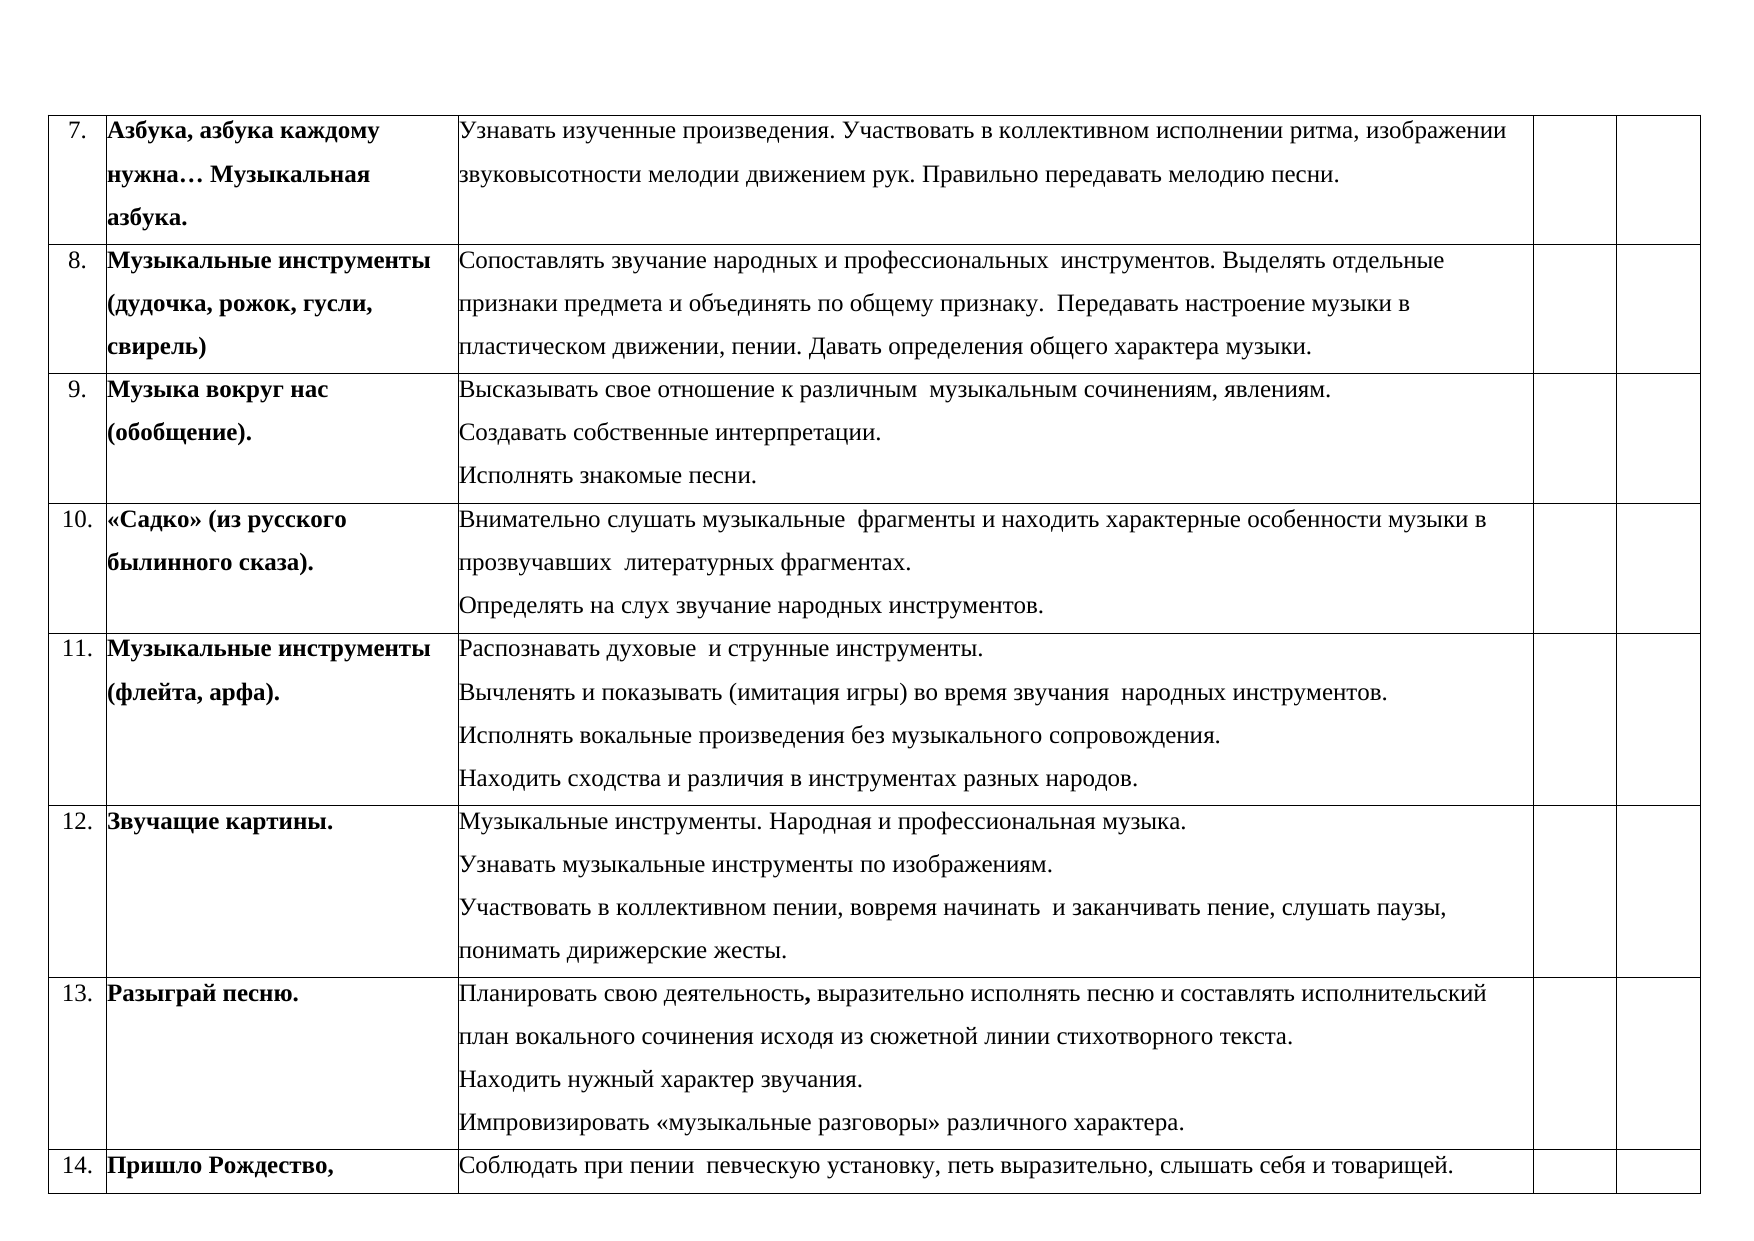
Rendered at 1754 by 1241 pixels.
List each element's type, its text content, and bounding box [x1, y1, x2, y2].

table_cell Музыкальные инструменты (флейта, арфа). [107, 634, 458, 805]
table_cell [1534, 504, 1616, 632]
table_cell [1617, 116, 1700, 244]
table_cell [1617, 1150, 1700, 1193]
table_cell Распознавать духовые и струнные инструменты. Вычленять и показывать (имитация игры) во время звучания народных инструментов. Исполнять вокальные произведения без музыкального сопровождения. Находить сходства и различия в инструментах разных народов. [459, 634, 1533, 805]
table_cell Музыка вокруг нас (обобщение). [107, 374, 458, 503]
table_cell Планировать свою деятельность, выразительно исполнять песню и составлять исполнительский план вокального сочинения исходя из сюжетной линии стихотворного текста. Находить нужный характер звучания. Импровизировать «музыкальные разговоры» различного характера. [459, 978, 1533, 1149]
table_cell Сопоставлять звучание народных и профессиональных инструментов. Выделять отдельные признаки предмета и объединять по общему признаку. Передавать настроение музыки в пластическом движении, пении. Давать определения общего характера музыки. [459, 245, 1533, 373]
table_cell Азбука, азбука каждому нужна… Музыкальная азбука. [107, 116, 458, 244]
table_cell [1617, 245, 1700, 373]
table_cell [1534, 806, 1616, 977]
table_cell [1617, 504, 1700, 632]
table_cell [459, 1150, 1533, 1193]
table_cell 9. [49, 374, 106, 503]
table_cell Музыкальные инструменты (дудочка, рожок, гусли, свирель) [107, 245, 458, 373]
table_cell 13. [49, 978, 106, 1149]
table_cell Разыграй песню. [107, 978, 458, 1149]
table_cell 7. [49, 116, 106, 244]
table_cell [1617, 978, 1700, 1149]
table_cell 8. [49, 245, 106, 373]
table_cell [107, 1150, 458, 1193]
table_cell [1617, 806, 1700, 977]
table_cell [1534, 634, 1616, 805]
table_cell [1534, 116, 1616, 244]
table_cell Узнавать изученные произведения. Участвовать в коллективном исполнении ритма, изображении звуковысотности мелодии движением рук. Правильно передавать мелодию песни. [459, 116, 1533, 244]
table_cell 14. [49, 1150, 106, 1193]
table_cell [1534, 245, 1616, 373]
table_cell «Садко» (из русского былинного сказа). [107, 504, 458, 632]
table_cell [1534, 978, 1616, 1149]
table_cell [1617, 634, 1700, 805]
table_cell [1617, 374, 1700, 503]
table_cell Внимательно слушать музыкальные фрагменты и находить характерные особенности музыки в прозвучавших литературных фрагментах. Определять на слух звучание народных инструментов. [459, 504, 1533, 632]
table_cell Музыкальные инструменты. Народная и профессиональная музыка. Узнавать музыкальные инструменты по изображениям. Участвовать в коллективном пении, вовремя начинать и заканчивать пение, слушать паузы, понимать дирижерские жесты. [459, 806, 1533, 977]
table_cell 10. [49, 504, 106, 632]
table_cell 12. [49, 806, 106, 977]
table_cell Звучащие картины. [107, 806, 458, 977]
table_cell Высказывать свое отношение к различным музыкальным сочинениям, явлениям. Создавать собственные интерпретации. Исполнять знакомые песни. [459, 374, 1533, 503]
table_cell 11. [49, 634, 106, 805]
table_cell [1534, 374, 1616, 503]
table_cell [1534, 1150, 1616, 1193]
